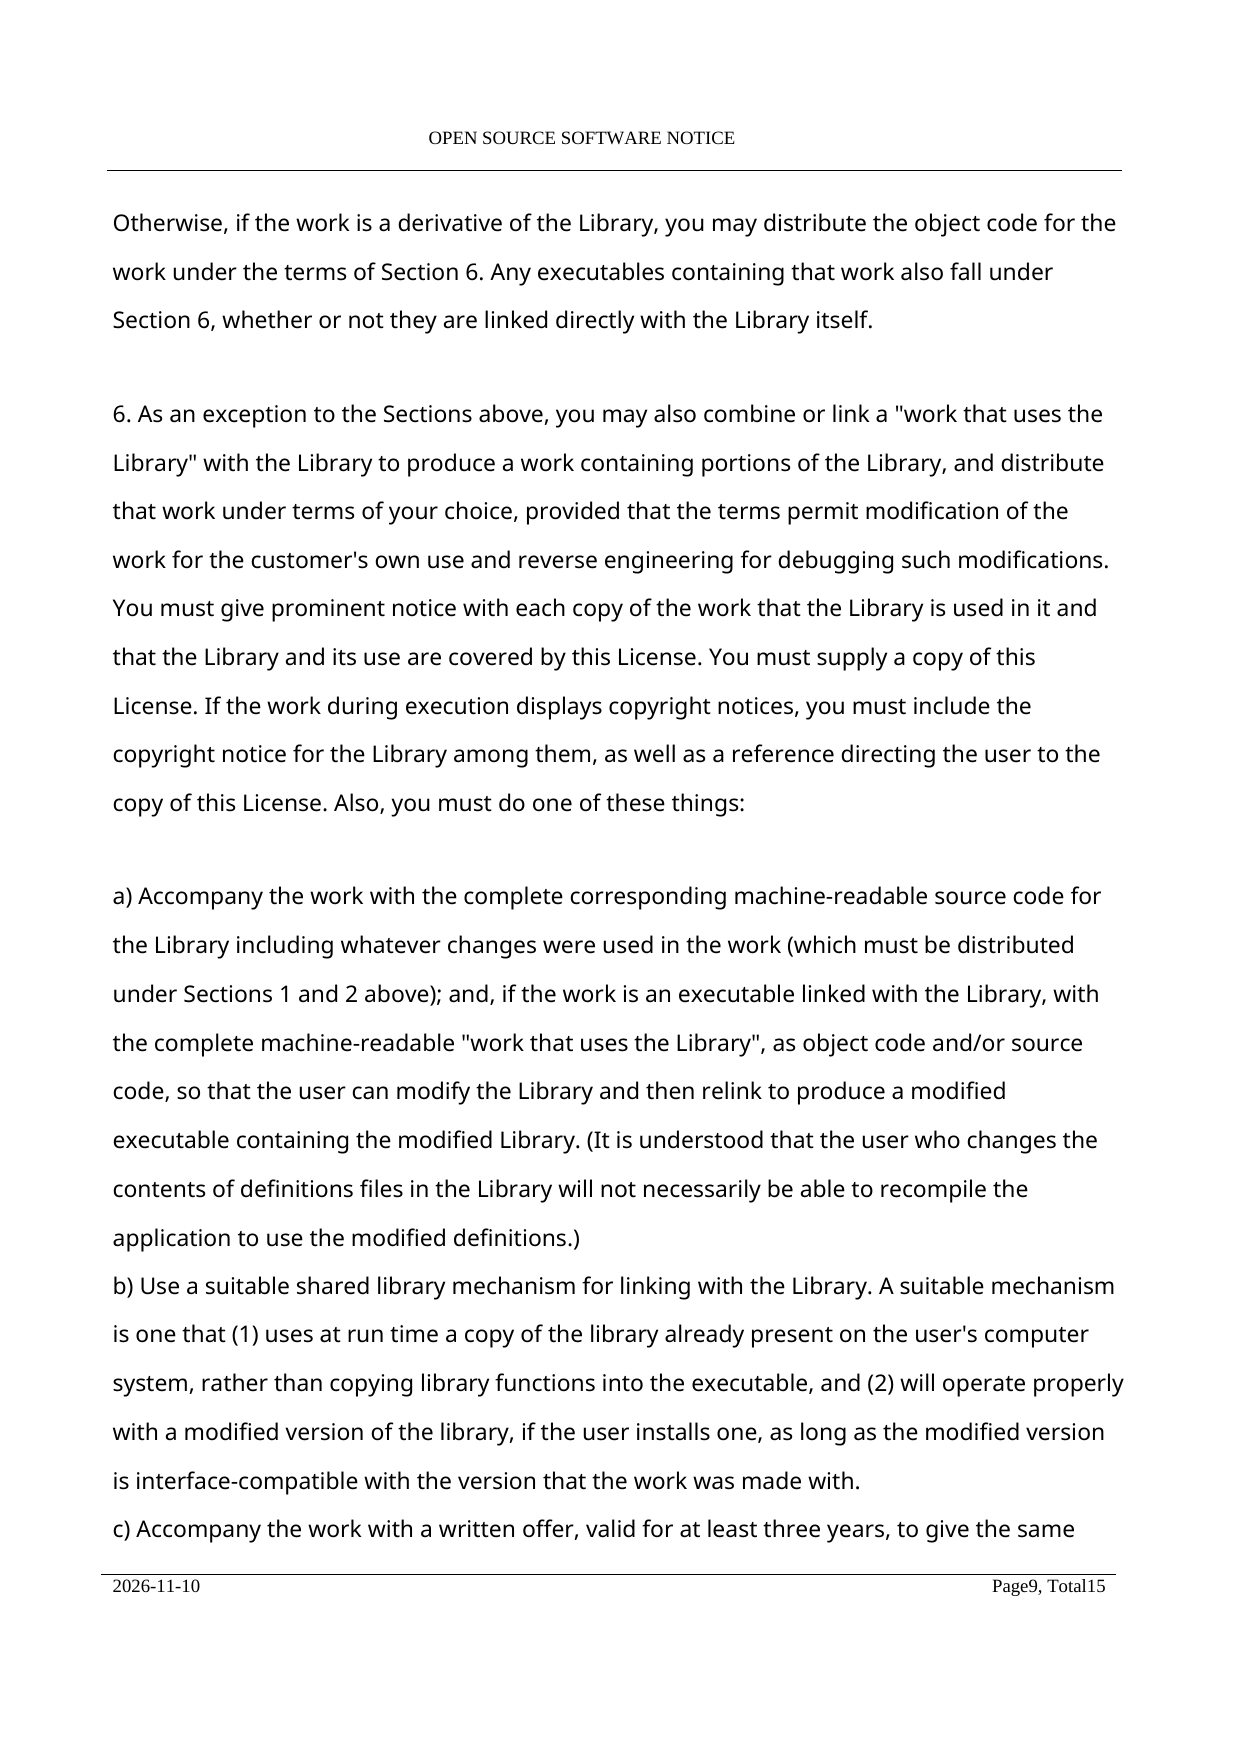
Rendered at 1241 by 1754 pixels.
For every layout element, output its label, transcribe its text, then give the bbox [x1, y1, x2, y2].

text Otherwise, if the work is a derivative of the Library, you may distribute the object code for the work under the terms of Section 6. Any executables containing that work also fall under Section 6, whether or not they are linked directly with the Library itself. [112, 206, 1128, 336]
text b) Use a suitable shared library mechanism for linking with the Library. A suitable mechanism is one that (1) uses at run time a copy of the library already present on the user's computer system, rather than copying library functions into the executable, and (2) will operate properly with a modified version of the library, if the user installs one, as long as the modified version is interface-compatible with the version that the work was made with. [112, 1269, 1128, 1497]
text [112, 1512, 1128, 1545]
text You must give prominent notice with each copy of the work that the Library is used in it and that the Library and its use are covered by this License. You must supply a copy of this License. If the work during execution displays copyright notices, you must include the copyright notice for the Library among them, as well as a reference directing the user to the copy of this License. Also, you must do one of these things: [112, 591, 1128, 819]
text a) Accompany the work with the complete corresponding machine-readable source code for the Library including whatever changes were used in the work (which must be distributed under Sections 1 and 2 above); and, if the work is an executable linked with the Library, with the complete machine-readable "work that uses the Library", as object code and/or source code, so that the user can modify the Library and then relink to produce a modified executable containing the modified Library. (It is understood that the user who changes the contents of definitions files in the Library will not necessarily be able to recompile the application to use the modified definitions.) [112, 880, 1128, 1253]
text 6. As an exception to the Sections above, you may also combine or link a "work that uses the Library" with the Library to produce a work containing portions of the Library, and distribute that work under terms of your choice, provided that the terms permit modification of the work for the customer's own use and reverse engineering for debugging such modifications. [112, 397, 1128, 576]
